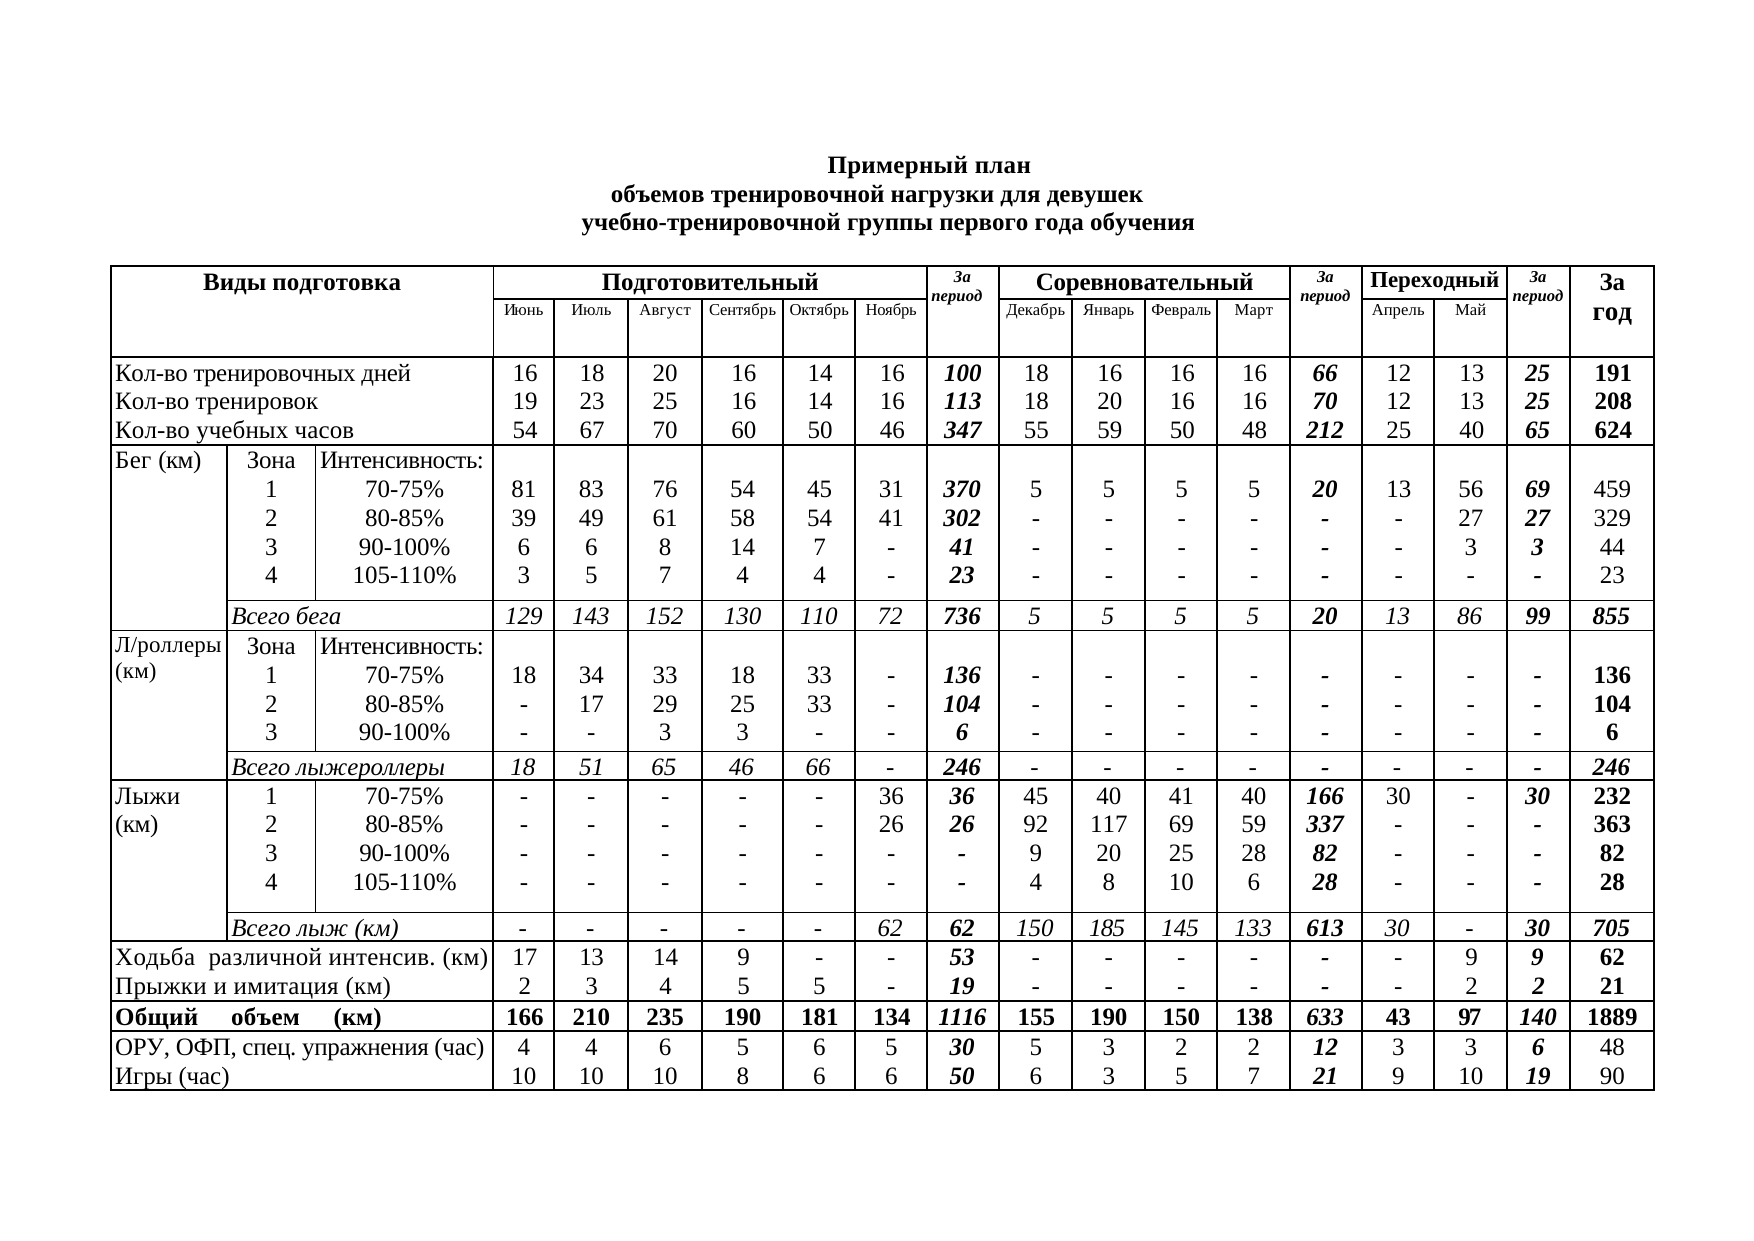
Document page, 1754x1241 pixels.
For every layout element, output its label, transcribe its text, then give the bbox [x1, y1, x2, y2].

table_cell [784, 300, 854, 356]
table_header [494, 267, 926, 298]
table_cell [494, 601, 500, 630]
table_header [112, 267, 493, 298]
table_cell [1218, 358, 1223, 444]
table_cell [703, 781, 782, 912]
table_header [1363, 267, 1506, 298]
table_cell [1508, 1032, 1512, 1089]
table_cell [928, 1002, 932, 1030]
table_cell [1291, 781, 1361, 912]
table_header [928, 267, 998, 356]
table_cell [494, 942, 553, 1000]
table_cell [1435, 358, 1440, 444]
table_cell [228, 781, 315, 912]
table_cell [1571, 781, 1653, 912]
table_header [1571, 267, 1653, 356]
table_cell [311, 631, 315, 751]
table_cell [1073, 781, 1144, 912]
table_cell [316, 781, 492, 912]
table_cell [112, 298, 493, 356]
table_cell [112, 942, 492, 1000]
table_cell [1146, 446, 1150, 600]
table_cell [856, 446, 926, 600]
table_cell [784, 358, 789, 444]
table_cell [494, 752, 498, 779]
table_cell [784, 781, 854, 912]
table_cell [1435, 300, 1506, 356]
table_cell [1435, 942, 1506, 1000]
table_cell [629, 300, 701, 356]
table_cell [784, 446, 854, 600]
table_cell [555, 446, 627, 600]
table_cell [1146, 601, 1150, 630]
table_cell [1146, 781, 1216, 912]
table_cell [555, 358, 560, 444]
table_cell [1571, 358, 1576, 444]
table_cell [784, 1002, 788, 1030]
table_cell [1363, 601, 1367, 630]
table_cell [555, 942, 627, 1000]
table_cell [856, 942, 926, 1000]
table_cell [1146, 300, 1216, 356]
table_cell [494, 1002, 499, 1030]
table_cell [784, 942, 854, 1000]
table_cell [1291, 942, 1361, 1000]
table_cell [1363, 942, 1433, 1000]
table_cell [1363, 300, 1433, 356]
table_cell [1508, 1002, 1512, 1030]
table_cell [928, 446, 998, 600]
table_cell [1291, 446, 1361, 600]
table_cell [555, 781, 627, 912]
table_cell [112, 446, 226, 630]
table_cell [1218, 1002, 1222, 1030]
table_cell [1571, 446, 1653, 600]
text учебно-тренировочной группы первого года обучения [128, 207, 1648, 236]
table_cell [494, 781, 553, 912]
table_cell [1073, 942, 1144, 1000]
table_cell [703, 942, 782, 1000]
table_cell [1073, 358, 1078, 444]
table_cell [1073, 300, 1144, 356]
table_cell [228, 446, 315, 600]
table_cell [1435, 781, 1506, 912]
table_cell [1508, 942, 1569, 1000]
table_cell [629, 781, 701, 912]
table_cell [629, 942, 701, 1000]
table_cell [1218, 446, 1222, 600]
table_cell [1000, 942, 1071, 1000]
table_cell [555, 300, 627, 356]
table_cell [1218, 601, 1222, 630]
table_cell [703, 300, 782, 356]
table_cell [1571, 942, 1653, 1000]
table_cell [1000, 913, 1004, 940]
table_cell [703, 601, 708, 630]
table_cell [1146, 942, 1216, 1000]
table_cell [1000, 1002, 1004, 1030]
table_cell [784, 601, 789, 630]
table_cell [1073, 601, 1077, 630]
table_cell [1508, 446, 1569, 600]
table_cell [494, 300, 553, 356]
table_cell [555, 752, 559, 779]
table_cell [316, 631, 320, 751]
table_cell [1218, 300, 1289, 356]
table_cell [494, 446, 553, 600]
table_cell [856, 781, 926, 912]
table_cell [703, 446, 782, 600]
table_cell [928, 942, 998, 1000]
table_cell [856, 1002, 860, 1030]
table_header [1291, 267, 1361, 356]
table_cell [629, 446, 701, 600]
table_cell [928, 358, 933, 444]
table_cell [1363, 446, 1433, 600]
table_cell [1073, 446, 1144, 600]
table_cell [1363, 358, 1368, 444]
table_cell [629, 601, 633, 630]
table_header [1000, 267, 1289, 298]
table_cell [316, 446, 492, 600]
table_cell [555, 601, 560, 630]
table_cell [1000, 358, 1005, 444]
text Примерный план [128, 150, 1648, 179]
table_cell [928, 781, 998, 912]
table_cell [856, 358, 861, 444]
text объемов тренировочной нагрузки для девушек [106, 179, 1648, 207]
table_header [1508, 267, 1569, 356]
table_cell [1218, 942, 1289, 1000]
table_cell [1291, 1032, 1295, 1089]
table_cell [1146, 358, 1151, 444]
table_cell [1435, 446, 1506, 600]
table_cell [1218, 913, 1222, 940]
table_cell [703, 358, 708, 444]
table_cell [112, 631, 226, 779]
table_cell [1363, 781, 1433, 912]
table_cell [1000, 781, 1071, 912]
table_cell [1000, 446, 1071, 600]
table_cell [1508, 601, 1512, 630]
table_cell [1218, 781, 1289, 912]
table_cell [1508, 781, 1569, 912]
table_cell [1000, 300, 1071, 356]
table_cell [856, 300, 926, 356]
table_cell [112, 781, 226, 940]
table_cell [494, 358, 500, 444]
